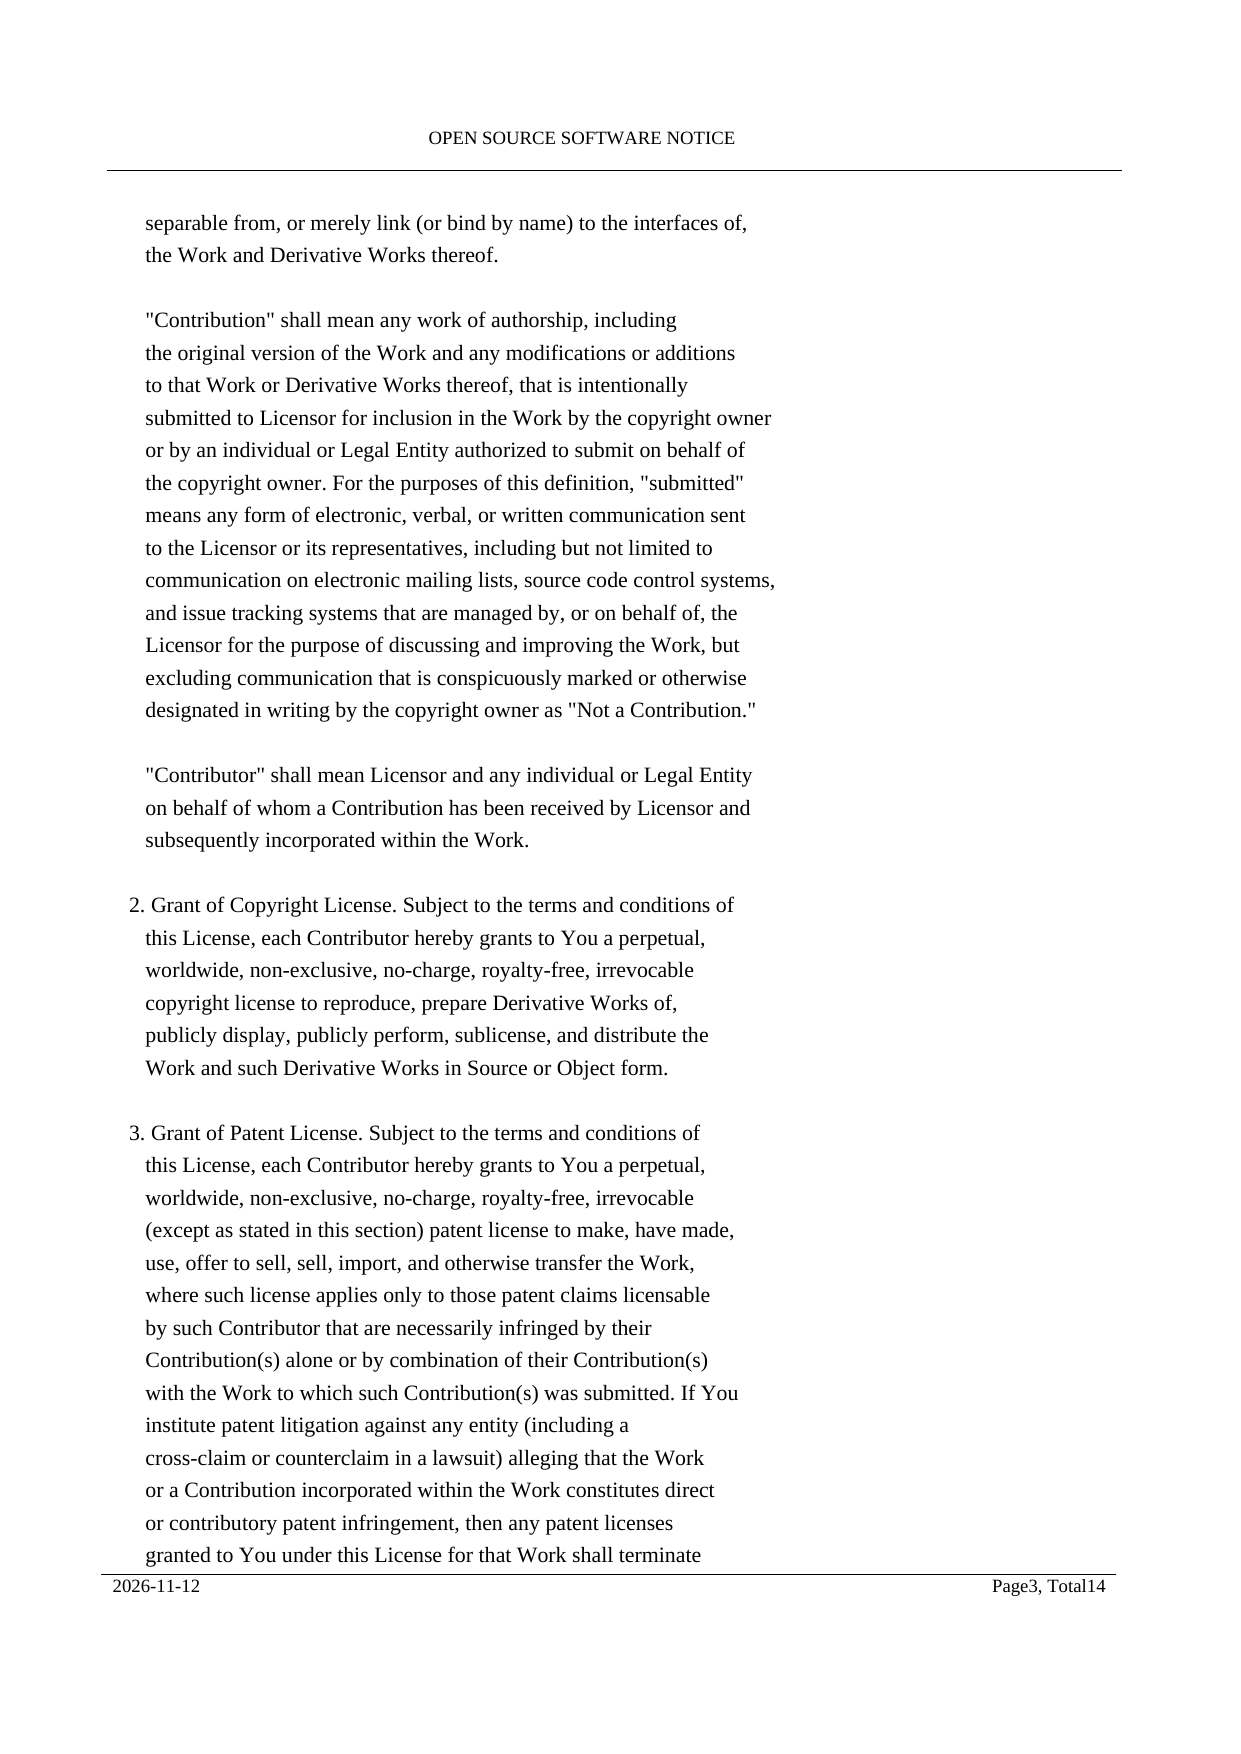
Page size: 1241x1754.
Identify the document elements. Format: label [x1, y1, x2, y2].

text [112, 206, 1128, 1571]
